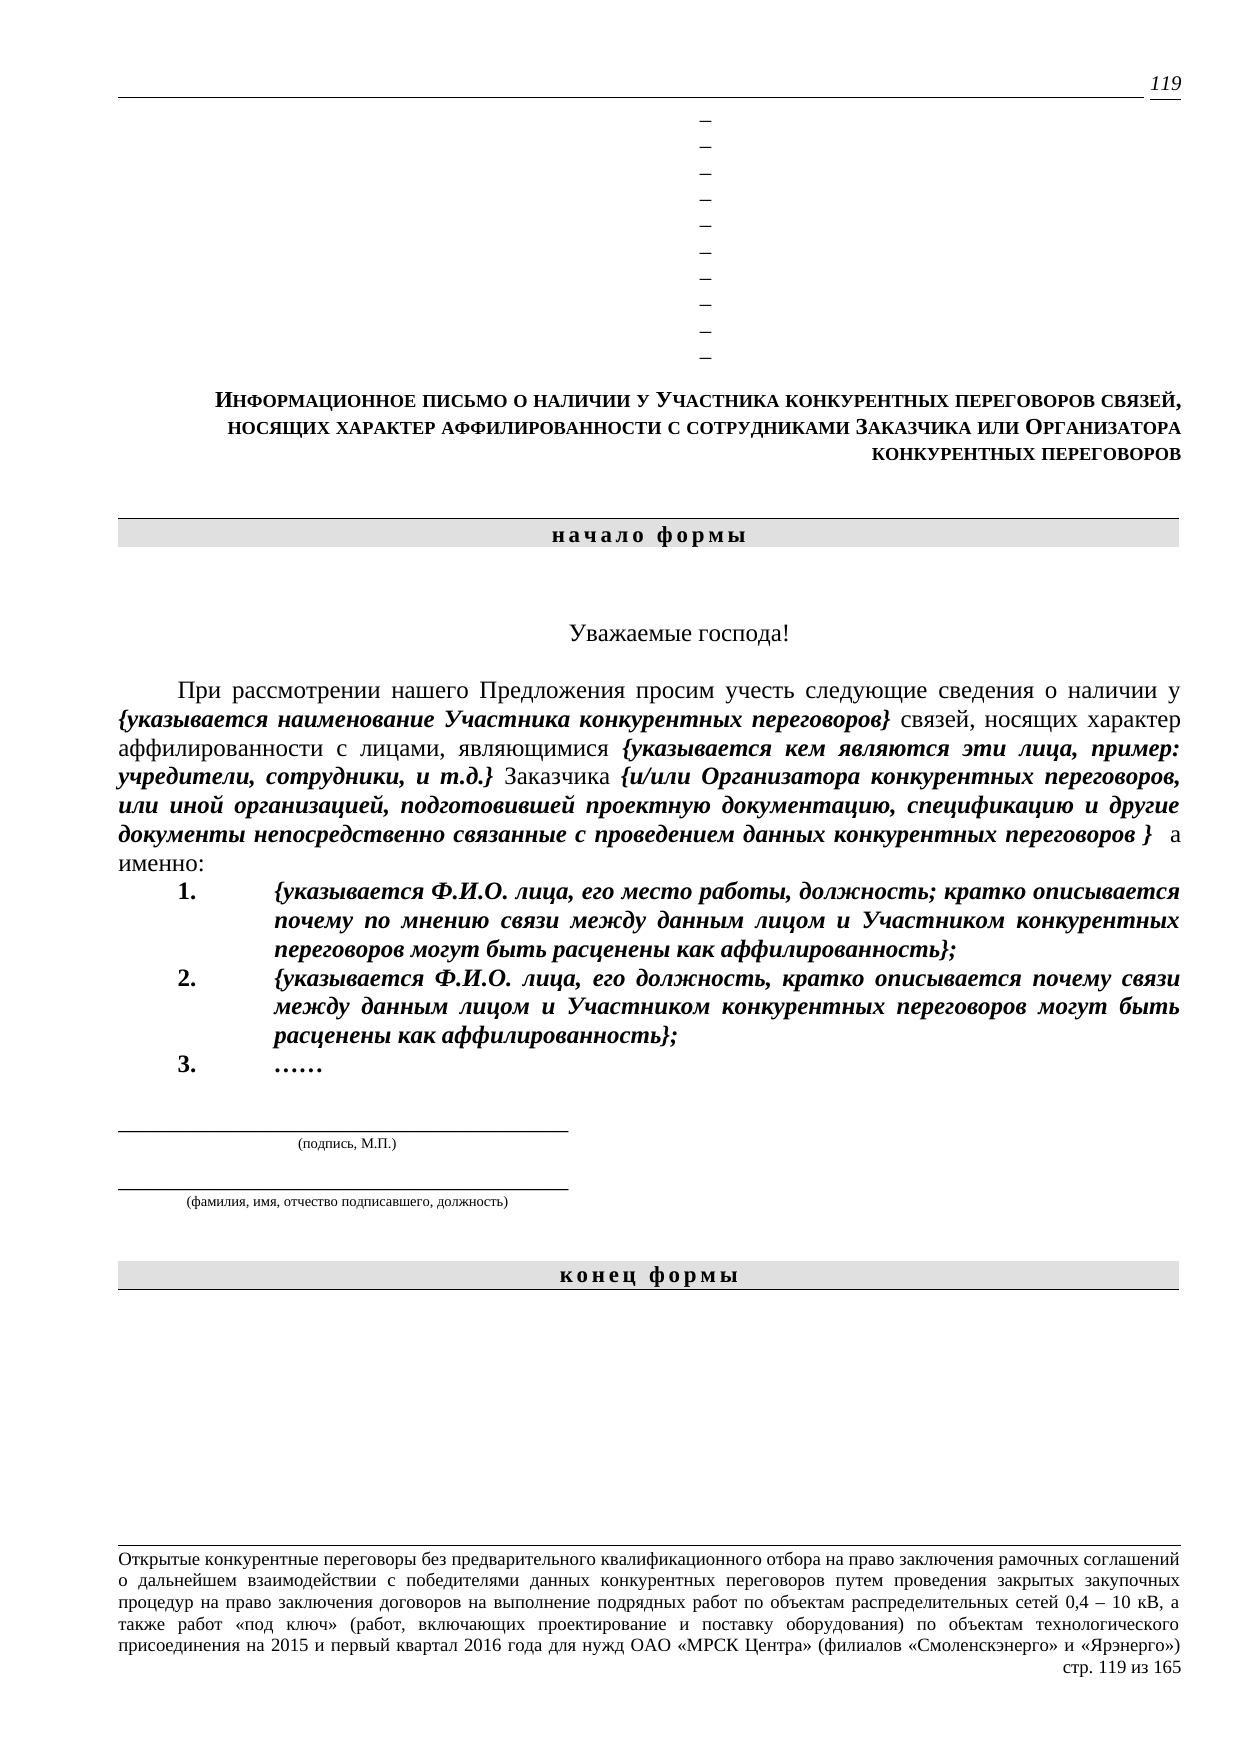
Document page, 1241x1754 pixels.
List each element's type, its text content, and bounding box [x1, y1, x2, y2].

text (подпись, М.П.) [118, 1135, 576, 1164]
list {указывается Ф.И.О. лица, его место работы, должность; кратко описывается почему по мнению связи между данным лицом и Участником конкурентных переговоров могут быть расценены как аффилированность}; [177, 876, 1181, 963]
text Информационное письмо о наличии у Участника конкурентных переговоров связей, носящих характер аффилированности с сотрудниками Заказчика или Организатора конкурентных переговоров [118, 387, 1181, 466]
text конец формы [118, 1261, 1179, 1289]
list …… [177, 1049, 1181, 1078]
list {указывается Ф.И.О. лица, его должность, кратко описывается почему связи между данным лицом и Участником конкурентных переговоров могут быть расценены как аффилированность}; [177, 963, 1181, 1049]
text ____________________________________ [118, 1164, 576, 1193]
text начало формы [118, 519, 1179, 547]
text (фамилия, имя, отчество подписавшего, должность) [118, 1193, 576, 1221]
text При рассмотрении нашего Предложения просим учесть следующие сведения о наличии у {указывается наименование Участника конкурентных переговоров} связей, носящих характер аффилированности с лицами, являющимися {указывается кем являются эти лица, пример: учредители, сотрудники, и т.д.} Заказчика {и/или Организатора конкурентных переговоров, или иной организацией, подготовившей проектную документацию, спецификацию и другие документы непосредственно связанные с проведением данных конкурентных переговоров } а именно: [118, 675, 1181, 876]
text Уважаемые господа! [118, 618, 1181, 646]
text ____________________________________ [118, 1106, 576, 1135]
